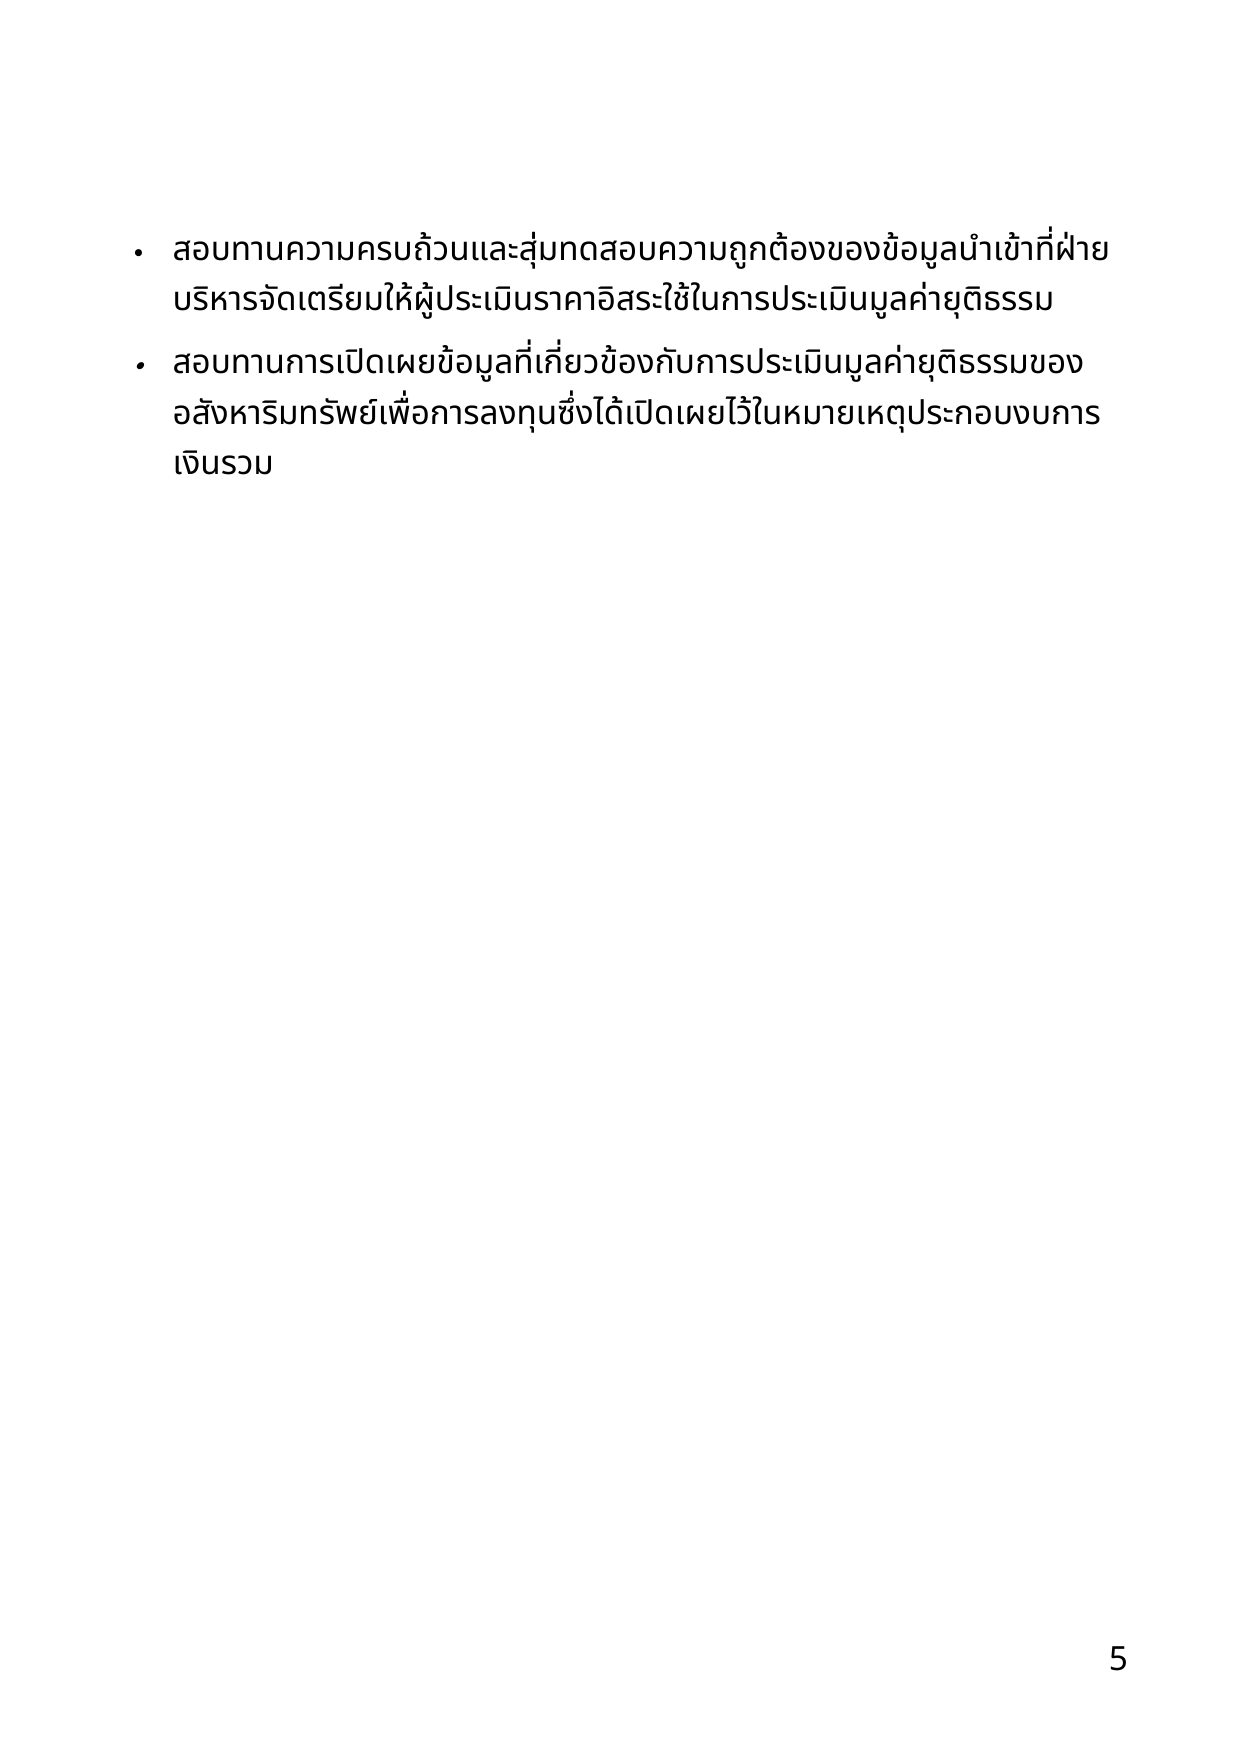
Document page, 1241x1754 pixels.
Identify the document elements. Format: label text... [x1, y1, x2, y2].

list สอบทานความครบถ้วนและสุ่มทดสอบความถูกต้องของข้อมูลนำเข้าที่ฝ่ายบริหารจัดเตรียมให้ผู้ประเมินราคาอิสระใช้ในการประเมินมูลค่ายุติธรรม [135, 225, 1128, 326]
list สอบทานการเปิดเผยข้อมูลที่เกี่ยวข้องกับการประเมินมูลค่ายุติธรรมของอสังหาริมทรัพย์เพื่อการลงทุนซึ่งได้เปิดเผยไว้ในหมายเหตุประกอบงบการเงินรวม [135, 338, 1128, 489]
